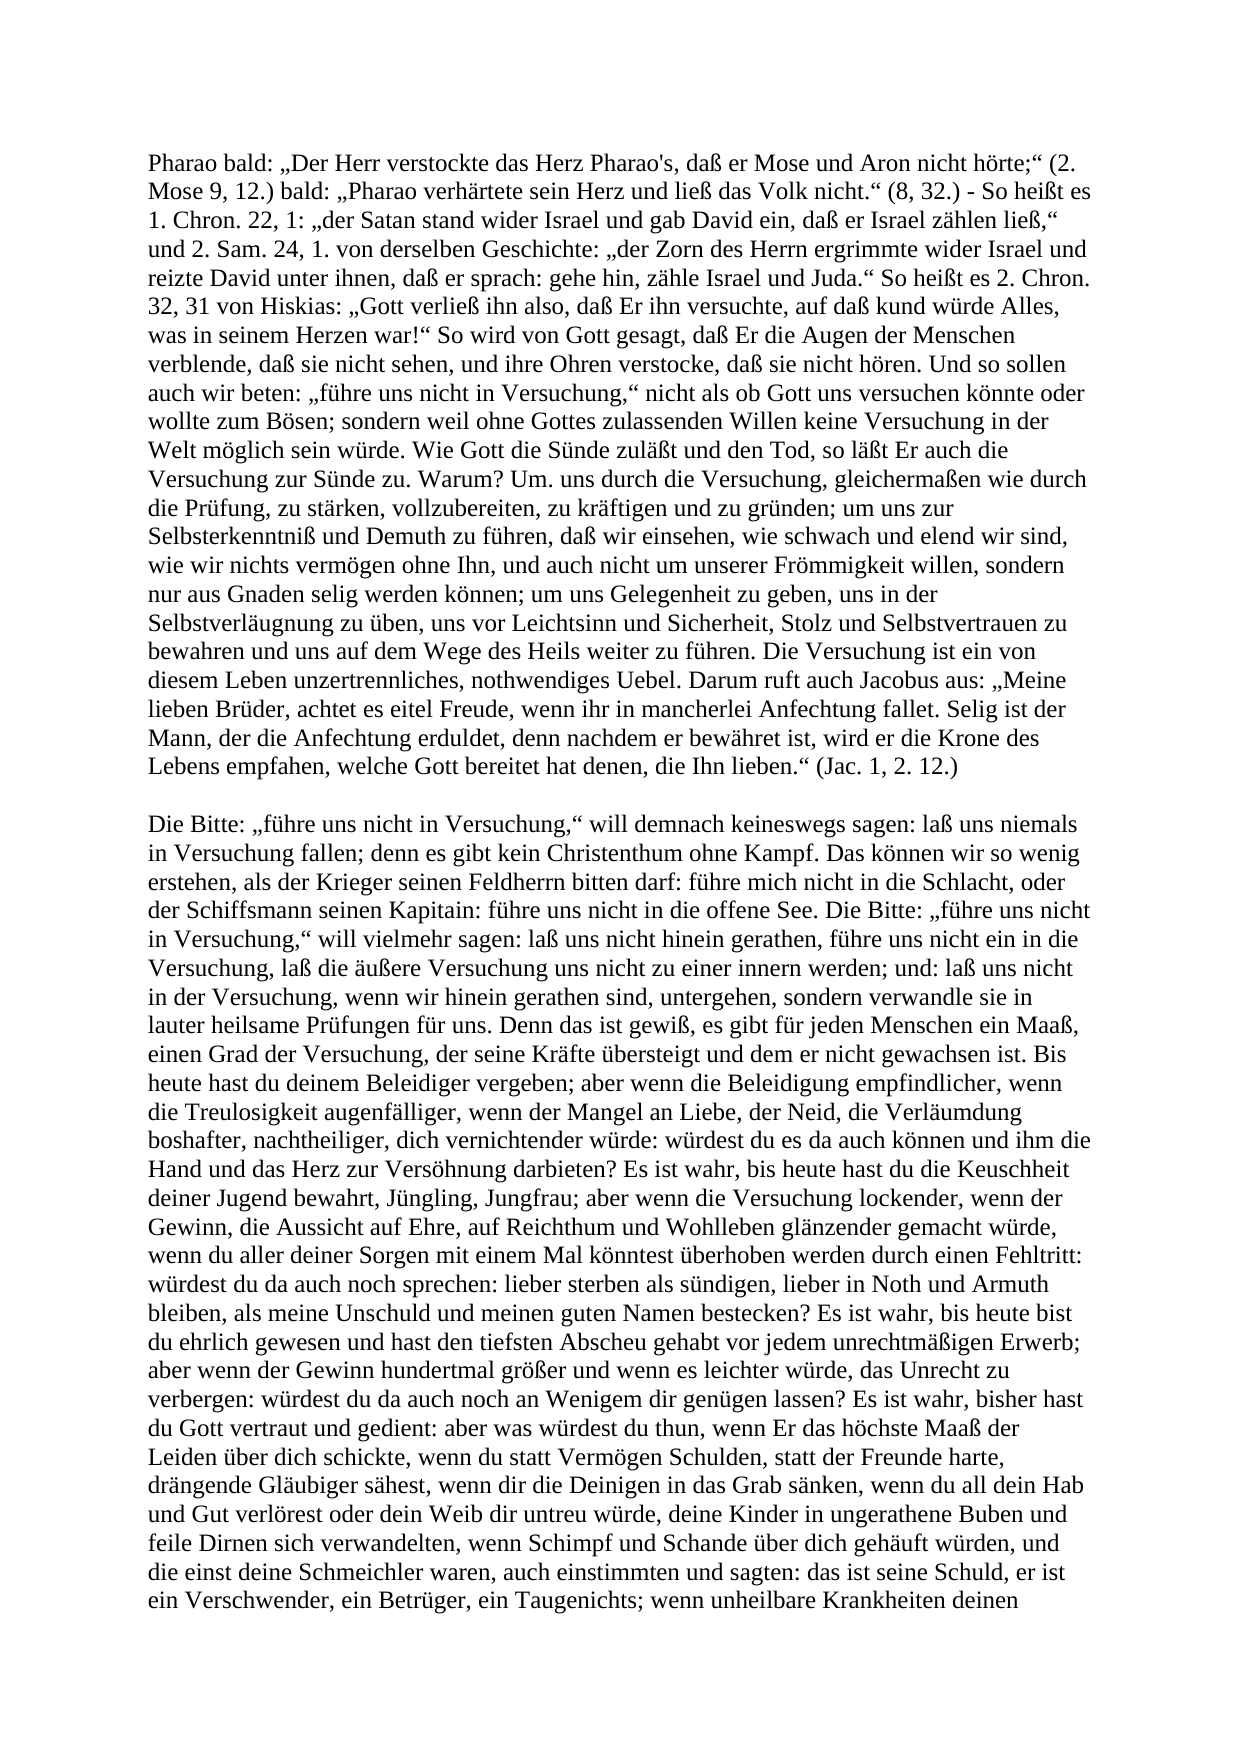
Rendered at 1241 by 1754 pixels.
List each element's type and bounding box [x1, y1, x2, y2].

text [148, 148, 1093, 780]
text [148, 809, 1093, 1614]
